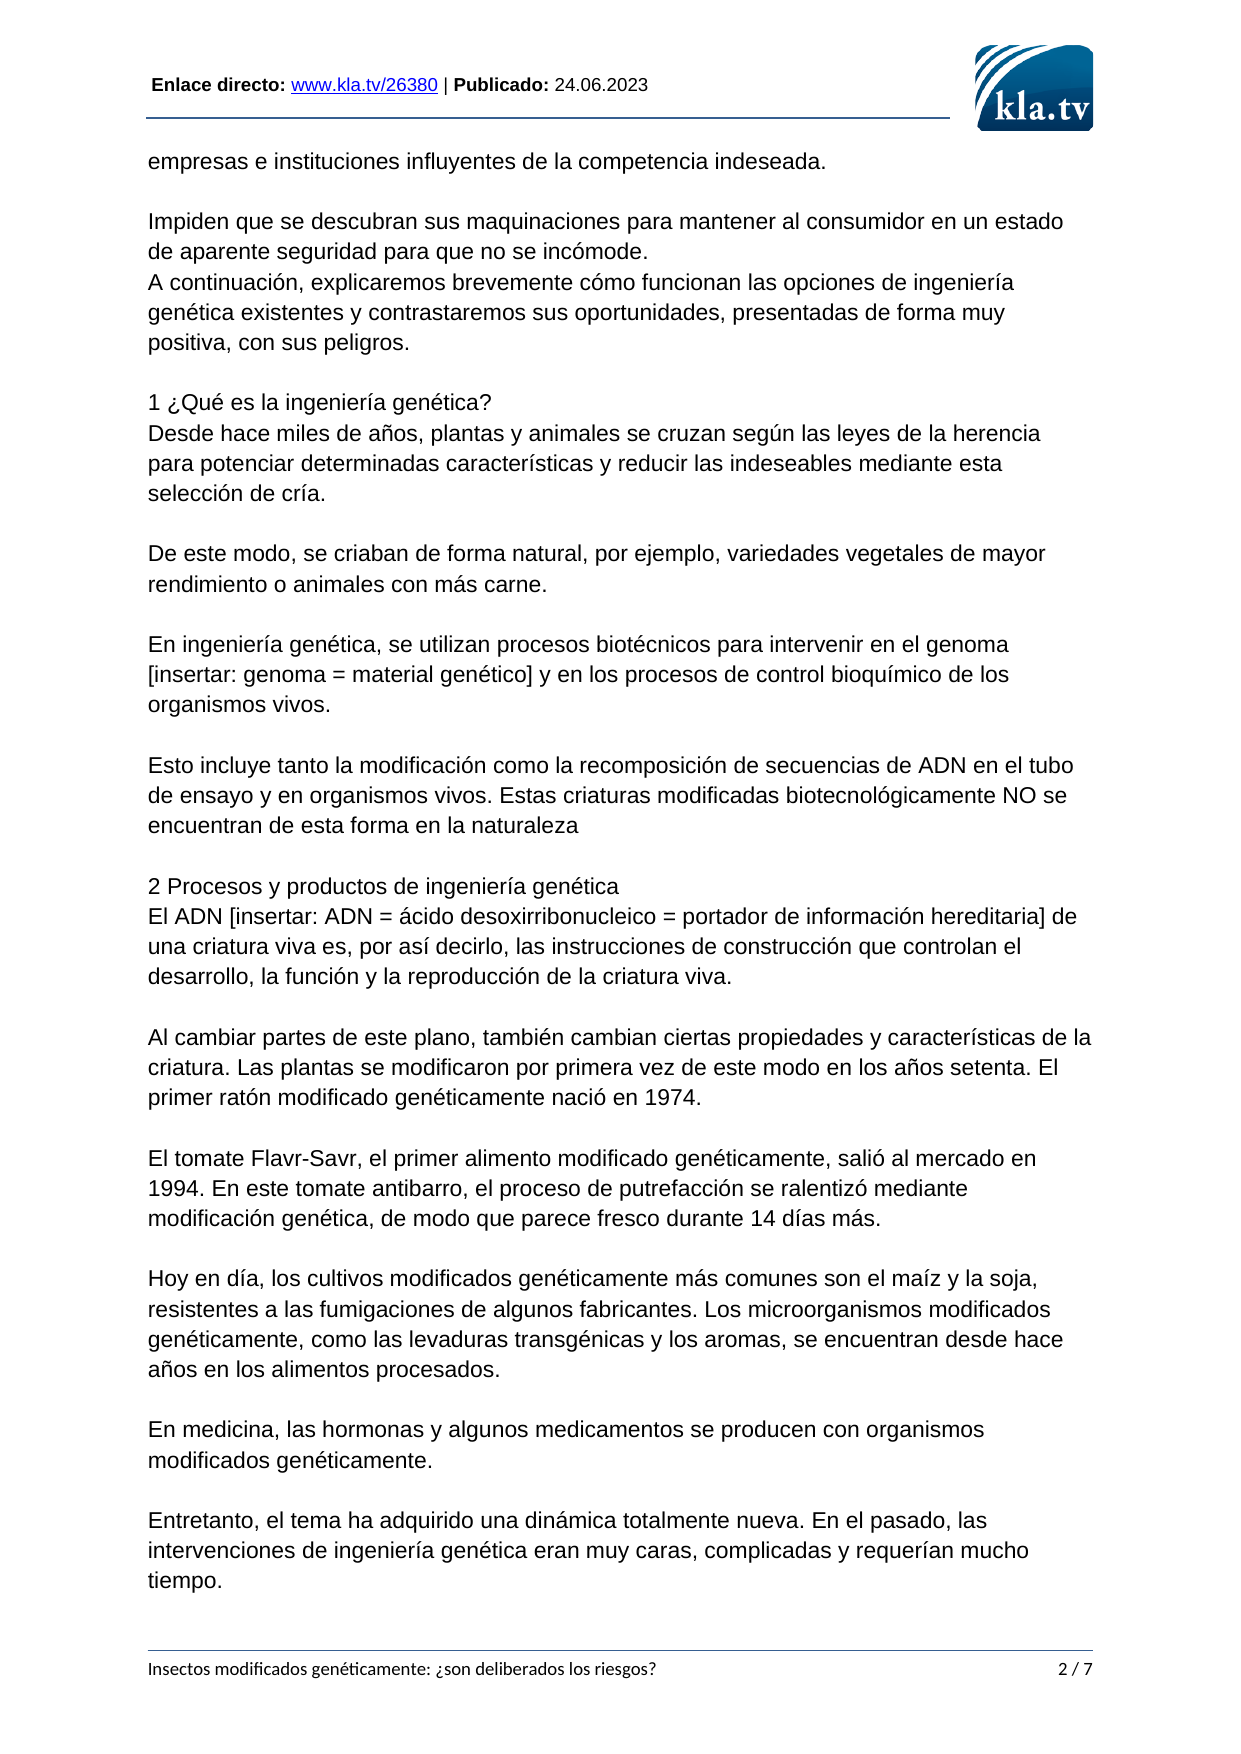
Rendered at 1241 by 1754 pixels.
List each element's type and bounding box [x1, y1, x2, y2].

text [148, 148, 1093, 1624]
